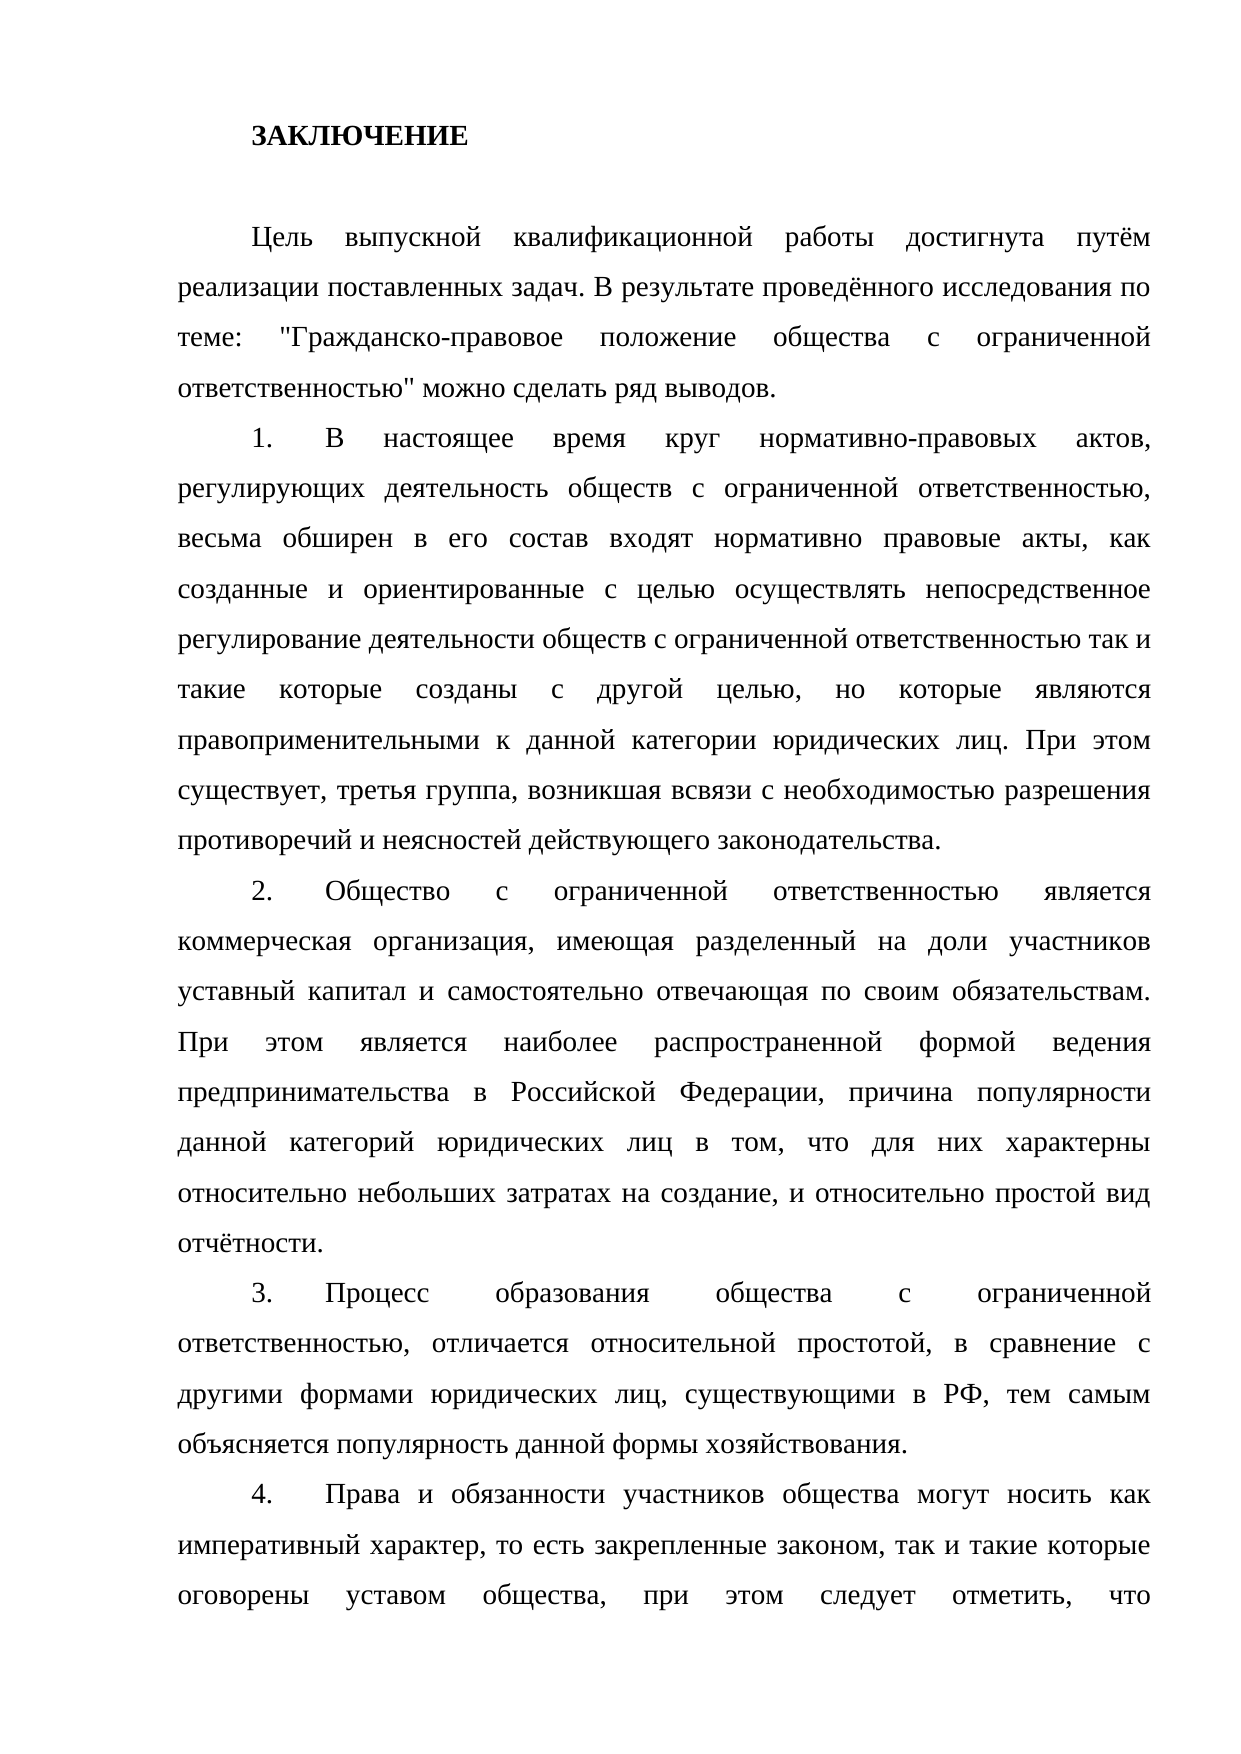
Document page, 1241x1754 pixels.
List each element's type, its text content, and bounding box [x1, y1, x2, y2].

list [177, 1477, 1152, 1611]
text ЗАКЛЮЧЕНИЕ [177, 118, 1152, 152]
list Общество с ограниченной ответственностью является коммерческая организация, имеющая разделенный на доли участников уставный капитал и самостоятельно отвечающая по своим обязательствам. При этом является наиболее распространенной формой ведения предпринимательства в Российской Федерации, причина популярности данной категорий юридических лиц в том, что для них характерны относительно небольших затратах на создание, и относительно простой вид отчётности. [177, 873, 1152, 1258]
text Цель выпускной квалификационной работы достигнута путём реализации поставленных задач. В результате проведённого исследования по теме: "Гражданско-правовое положение общества с ограниченной ответственностью" можно сделать ряд выводов. [177, 219, 1152, 403]
list Процесс образования общества с ограниченной ответственностью, отличается относительной простотой, в сравнение с другими формами юридических лиц, существующими в РФ, тем самым объясняется популярность данной формы хозяйствования. [177, 1275, 1152, 1460]
list В настоящее время круг нормативно-правовых актов, регулирующих деятельность обществ с ограниченной ответственностью, весьма обширен в его состав входят нормативно правовые акты, как созданные и ориентированные с целью осуществлять непосредственное регулирование деятельности обществ с ограниченной ответственностью так и такие которые созданы с другой целью, но которые являются правоприменительными к данной категории юридических лиц. При этом существует, третья группа, возникшая всвязи с необходимостью разрешения противоречий и неясностей действующего законодательства. [177, 420, 1152, 856]
